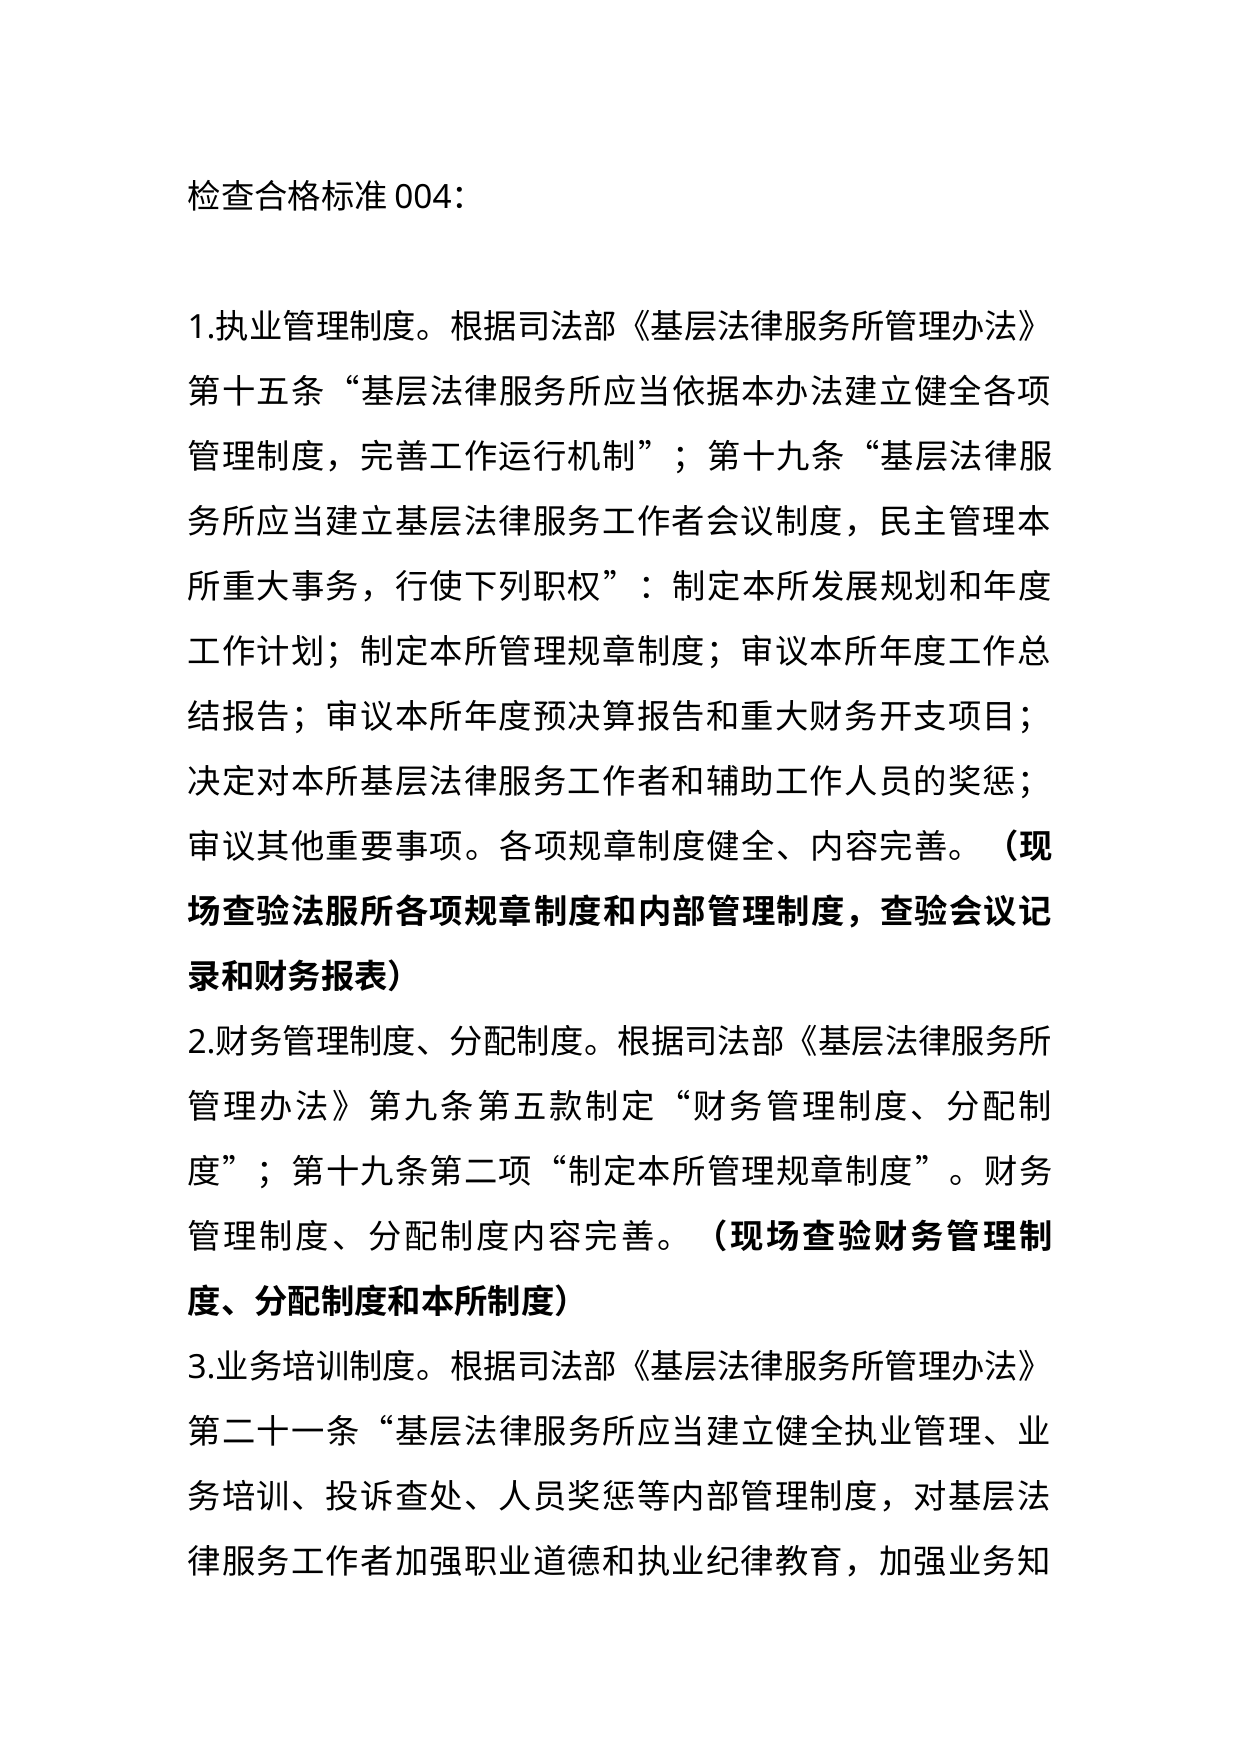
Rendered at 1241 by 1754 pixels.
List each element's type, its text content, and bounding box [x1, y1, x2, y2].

text 2.财务管理制度、分配制度。根据司法部《基层法律服务所管理办法》第九条第五款制定“财务管理制度、分配制度”；第十九条第二项“制定本所管理规章制度”。财务管理制度、分配制度内容完善。（现场查验财务管理制度、分配制度和本所制度） [187, 1007, 1053, 1332]
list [187, 1332, 1053, 1592]
list 1.执业管理制度。根据司法部《基层法律服务所管理办法》第十五条“基层法律服务所应当依据本办法建立健全各项管理制度，完善工作运行机制”；第十九条“基层法律服务所应当建立基层法律服务工作者会议制度，民主管理本所重大事务，行使下列职权”：制定本所发展规划和年度工作计划；制定本所管理规章制度；审议本所年度工作总结报告；审议本所年度预决算报告和重大财务开支项目；决定对本所基层法律服务工作者和辅助工作人员的奖惩；审议其他重要事项。各项规章制度健全、内容完善。（现场查验法服所各项规章制度和内部管理制度，查验会议记录和财务报表） [187, 292, 1053, 1007]
list 检查合格标准004： [187, 162, 1053, 227]
